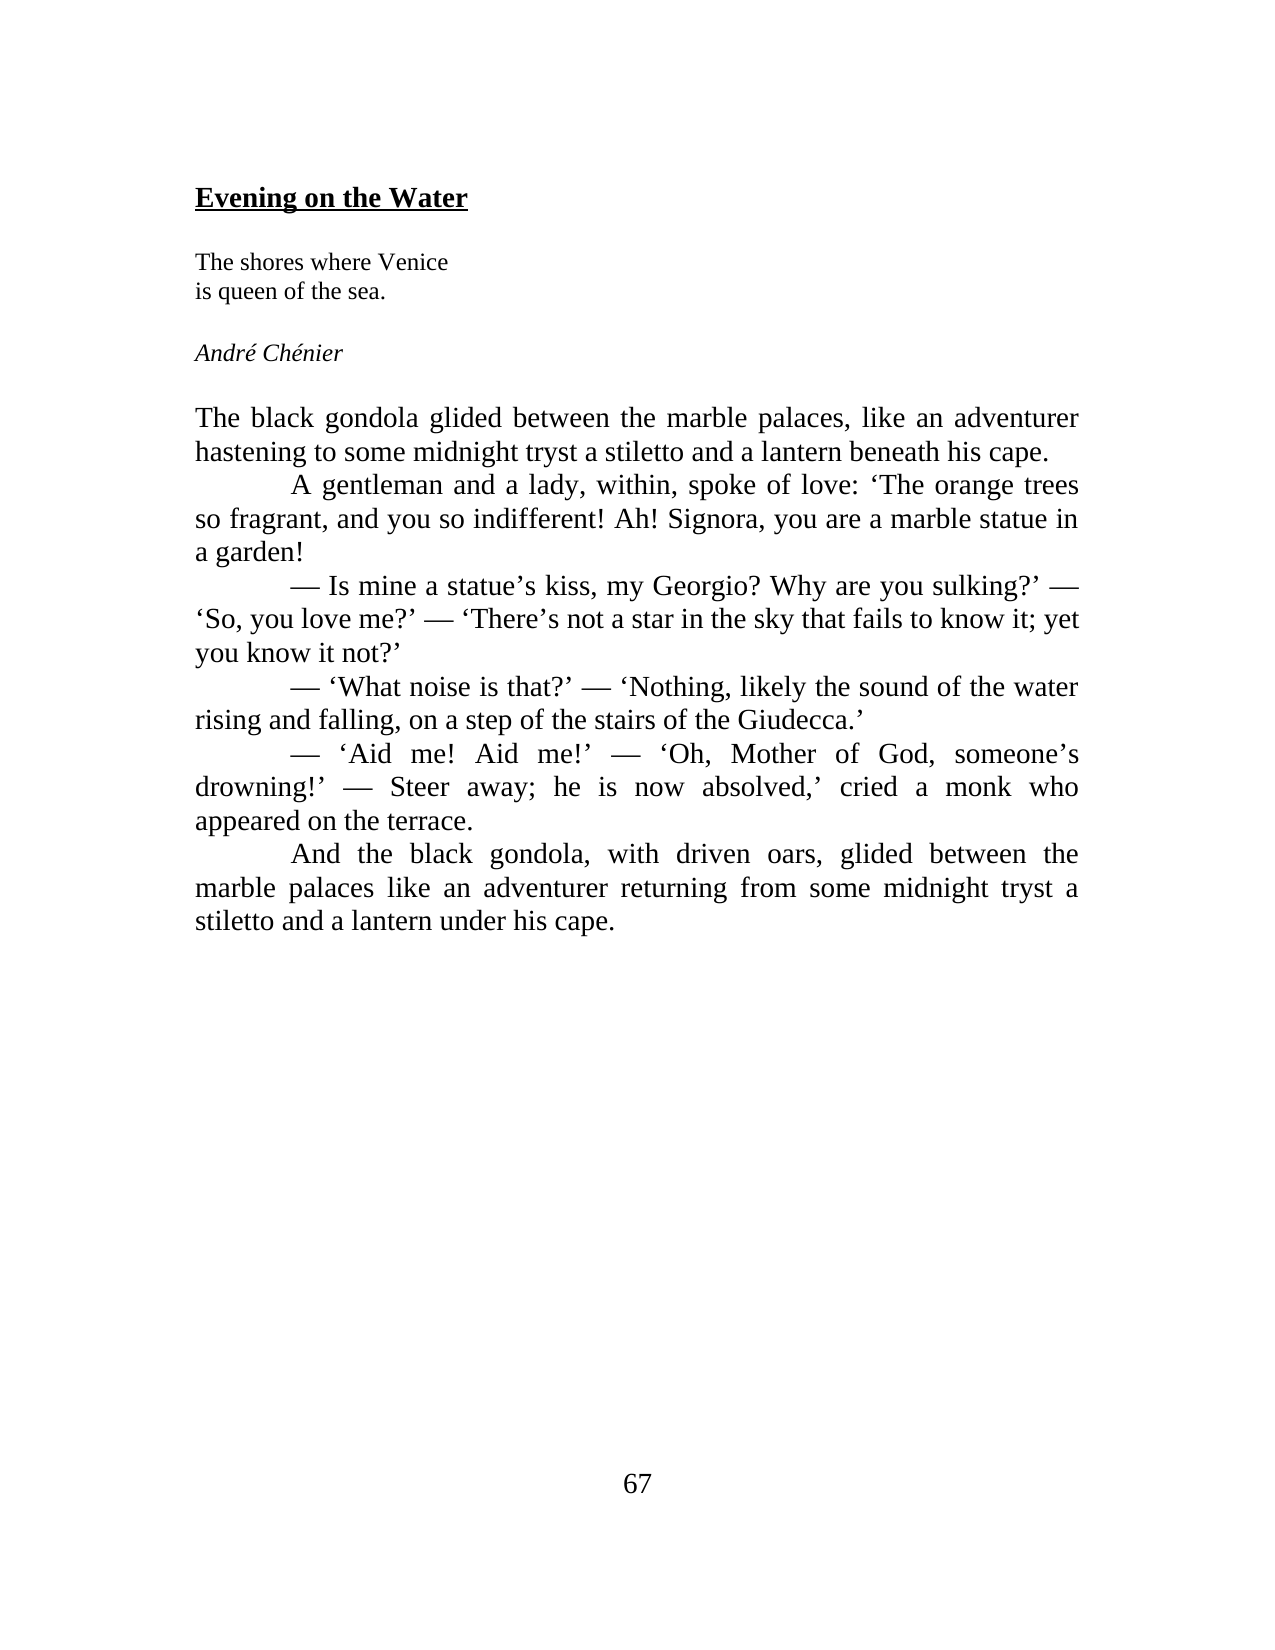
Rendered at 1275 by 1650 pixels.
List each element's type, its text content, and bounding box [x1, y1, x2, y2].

text — ‘What noise is that?’ — ‘Nothing, likely the sound of the water rising and falling, on a step of the stairs of the Giudecca.’ [195, 669, 1080, 736]
text André Chénier [195, 338, 1080, 367]
text And the black gondola, with driven oars, glided between the marble palaces like an adventurer returning from some midnight tryst a stiletto and a lantern under his cape. [195, 836, 1080, 937]
text The black gondola glided between the marble palaces, like an adventurer hastening to some midnight tryst a stiletto and a lantern beneath his cape. [195, 400, 1080, 467]
subtitle Evening on the Water [195, 180, 1080, 213]
text is queen of the sea. [195, 276, 1080, 304]
text — ‘Aid me! Aid me!’ — ‘Oh, Mother of God, someone’s drowning!’ — Steer away; he is now absolved,’ cried a monk who appeared on the terrace. [195, 736, 1080, 836]
text A gentleman and a lady, within, spoke of love: ‘The orange trees so fragrant, and you so indifferent! Ah! Signora, you are a marble statue in a garden! [195, 467, 1080, 568]
text — Is mine a statue’s kiss, my Georgio? Why are you sulking?’ — ‘So, you love me?’ — ‘There’s not a star in the sky that fails to know it; yet you know it not?’ [195, 568, 1080, 669]
text The shores where Venice [195, 247, 1080, 276]
